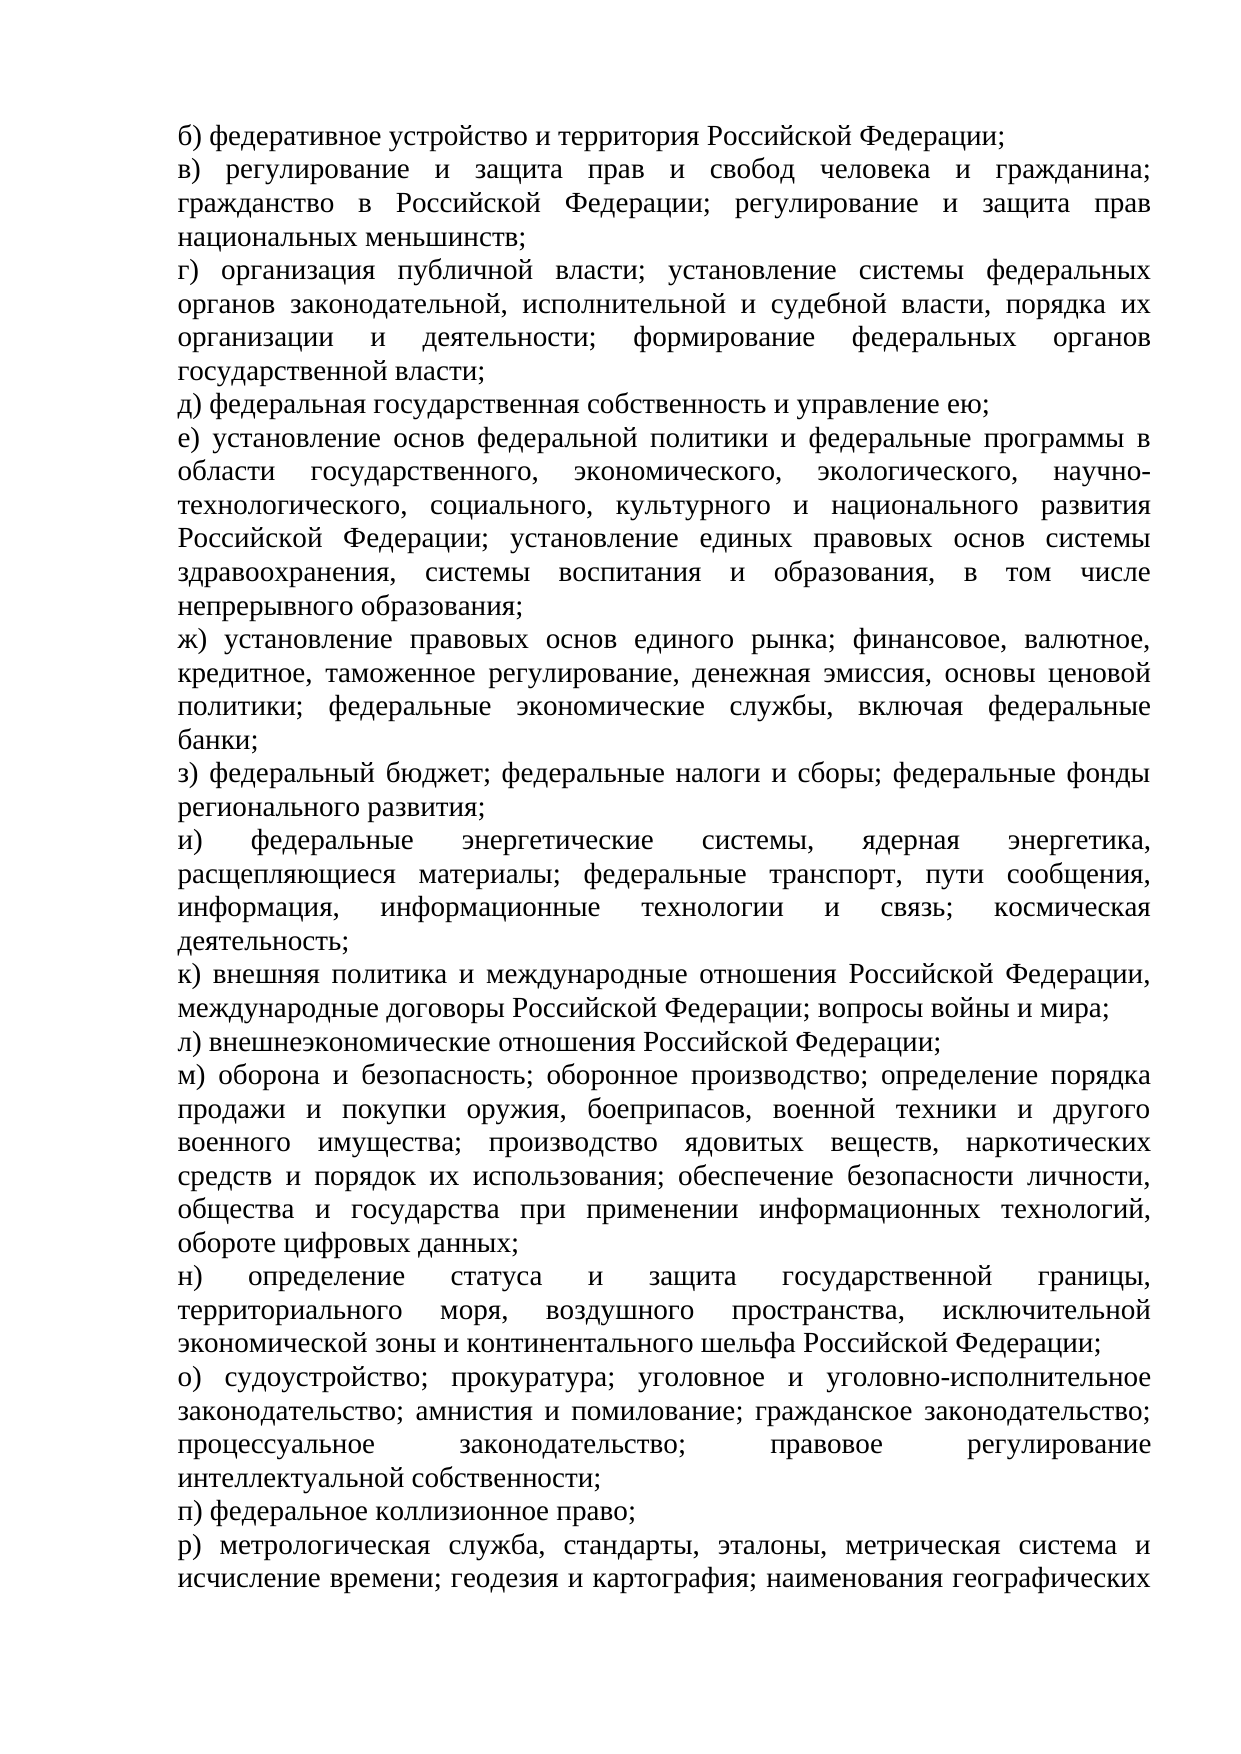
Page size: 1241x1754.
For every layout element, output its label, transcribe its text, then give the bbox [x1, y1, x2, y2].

text м) оборона и безопасность; оборонное производство; определение порядка продажи и покупки оружия, боеприпасов, военной техники и другого военного имущества; производство ядовитых веществ, наркотических средств и порядок их использования; обеспечение безопасности личности, общества и государства при применении информационных технологий, обороте цифровых данных; [177, 1057, 1152, 1258]
text и) федеральные энергетические системы, ядерная энергетика, расщепляющиеся материалы; федеральные транспорт, пути сообщения, информация, информационные технологии и связь; космическая деятельность; [177, 822, 1152, 957]
text о) судоустройство; прокуратура; уголовное и уголовно-исполнительное законодательство; амнистия и помилование; гражданское законодательство; процессуальное законодательство; правовое регулирование интеллектуальной собственности; [177, 1359, 1152, 1493]
text ж) установление правовых основ единого рынка; финансовое, валютное, кредитное, таможенное регулирование, денежная эмиссия, основы ценовой политики; федеральные экономические службы, включая федеральные банки; [177, 621, 1152, 755]
text л) внешнеэкономические отношения Российской Федерации; [177, 1024, 1152, 1057]
text е) установление основ федеральной политики и федеральные программы в области государственного, экономического, экологического, научно-технологического, социального, культурного и национального развития Российской Федерации; установление единых правовых основ системы здравоохранения, системы воспитания и образования, в том числе непрерывного образования; [177, 420, 1152, 621]
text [177, 1527, 1152, 1594]
text н) определение статуса и защита государственной границы, территориального моря, воздушного пространства, исключительной экономической зоны и континентального шельфа Российской Федерации; [177, 1258, 1152, 1359]
text д) федеральная государственная собственность и управление ею; [177, 386, 1152, 420]
text г) организация публичной власти; установление системы федеральных органов законодательной, исполнительной и судебной власти, порядка их организации и деятельности; формирование федеральных органов государственной власти; [177, 252, 1152, 386]
text б) федеративное устройство и территория Российской Федерации; [177, 118, 1152, 152]
text п) федеральное коллизионное право; [177, 1493, 1152, 1527]
text з) федеральный бюджет; федеральные налоги и сборы; федеральные фонды регионального развития; [177, 755, 1152, 822]
text к) внешняя политика и международные отношения Российской Федерации, международные договоры Российской Федерации; вопросы войны и мира; [177, 957, 1152, 1024]
text в) регулирование и защита прав и свобод человека и гражданина; гражданство в Российской Федерации; регулирование и защита прав национальных меньшинств; [177, 152, 1152, 252]
